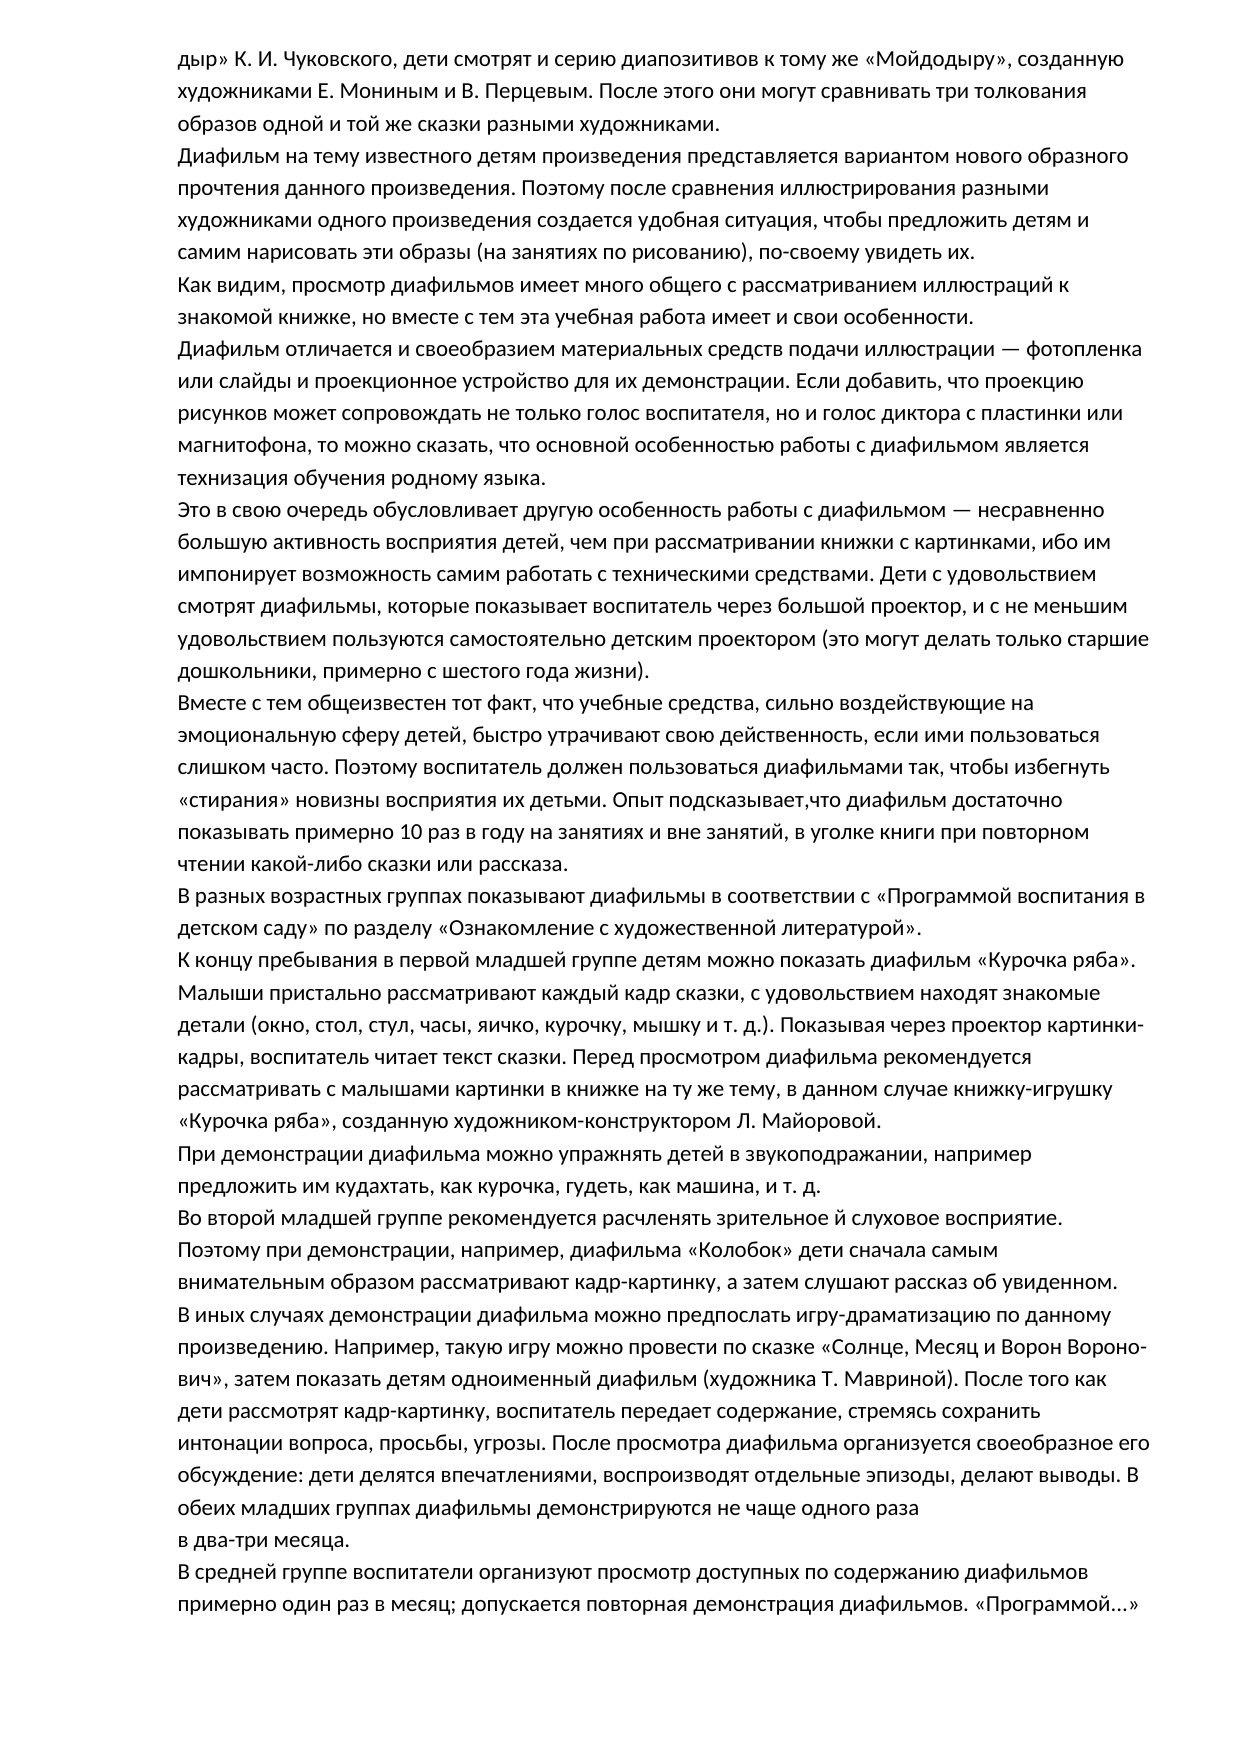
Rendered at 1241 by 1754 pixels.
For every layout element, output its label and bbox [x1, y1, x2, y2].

text [177, 44, 1152, 1617]
